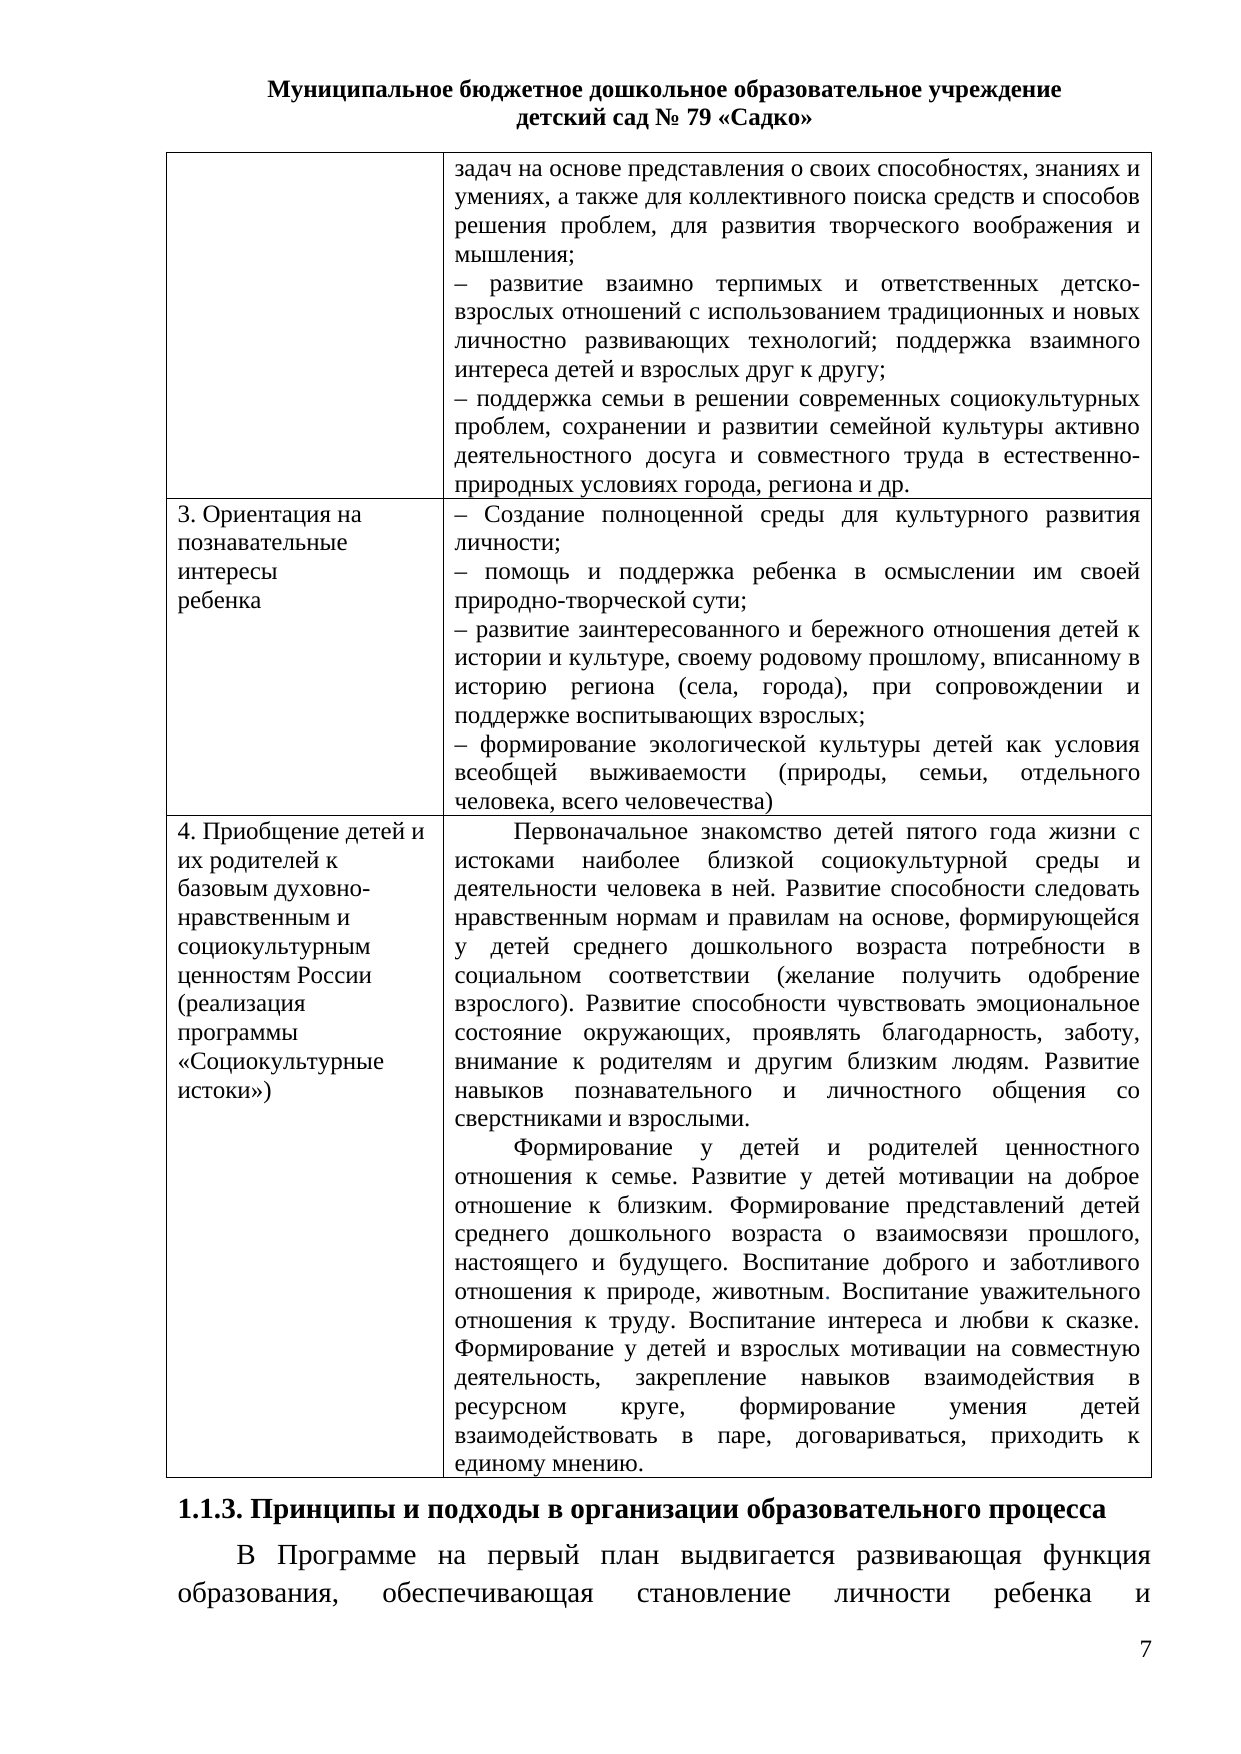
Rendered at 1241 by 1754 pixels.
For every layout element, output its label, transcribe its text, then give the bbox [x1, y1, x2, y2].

table_cell 3. Ориентация на познавательные интересы ребенка [167, 499, 443, 815]
table_cell Первоначальное знакомство детей пятого года жизни с истоками наиболее близкой социокультурной среды и деятельности человека в ней. Развитие способности следовать нравственным нормам и правилам на основе, формирующейся у детей среднего дошкольного возраста потребности в социальном соответствии (желание получить одобрение взрослого). Развитие способности чувствовать эмоциональное состояние окружающих, проявлять благодарность, заботу, внимание к родителям и другим близким людям. Развитие навыков познавательного и личностного общения со сверстниками и взрослыми. Формирование у детей и родителей ценностного отношения к семье. Развитие у детей мотивации на доброе отношение к близким. Формирование представлений детей среднего дошкольного возраста о взаимосвязи прошлого, настоящего и будущего. Воспитание доброго и заботливого отношения к природе, животным. Воспитание уважительного отношения к труду. Воспитание интереса и любви к сказке. Формирование у детей и взрослых мотивации на совместную деятельность, закрепление навыков взаимодействия в ресурсном круге, формирование умения детей взаимодействовать в паре, договариваться, приходить к единому мнению. [444, 816, 1151, 1477]
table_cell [444, 153, 1151, 498]
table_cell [167, 153, 443, 498]
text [177, 1537, 1152, 1609]
text 1.1.3. Принципы и подходы в организации образовательного процесса [177, 1491, 1152, 1524]
table_cell 4. Приобщение детей и их родителей к базовым духовно-нравственным и социокультурным ценностям России (реализация программы «Социокультурные истоки») [167, 816, 443, 1477]
table_cell – Создание полноценной среды для культурного развития личности; – помощь и поддержка ребенка в осмыслении им своей природно-творческой сути; – развитие заинтересованного и бережного отношения детей к истории и культуре, своему родовому прошлому, вписанному в историю региона (села, города), при сопровождении и поддержке воспитывающих взрослых; – формирование экологической культуры детей как условия всеобщей выживаемости (природы, семьи, отдельного человека, всего человечества) [444, 499, 1151, 815]
